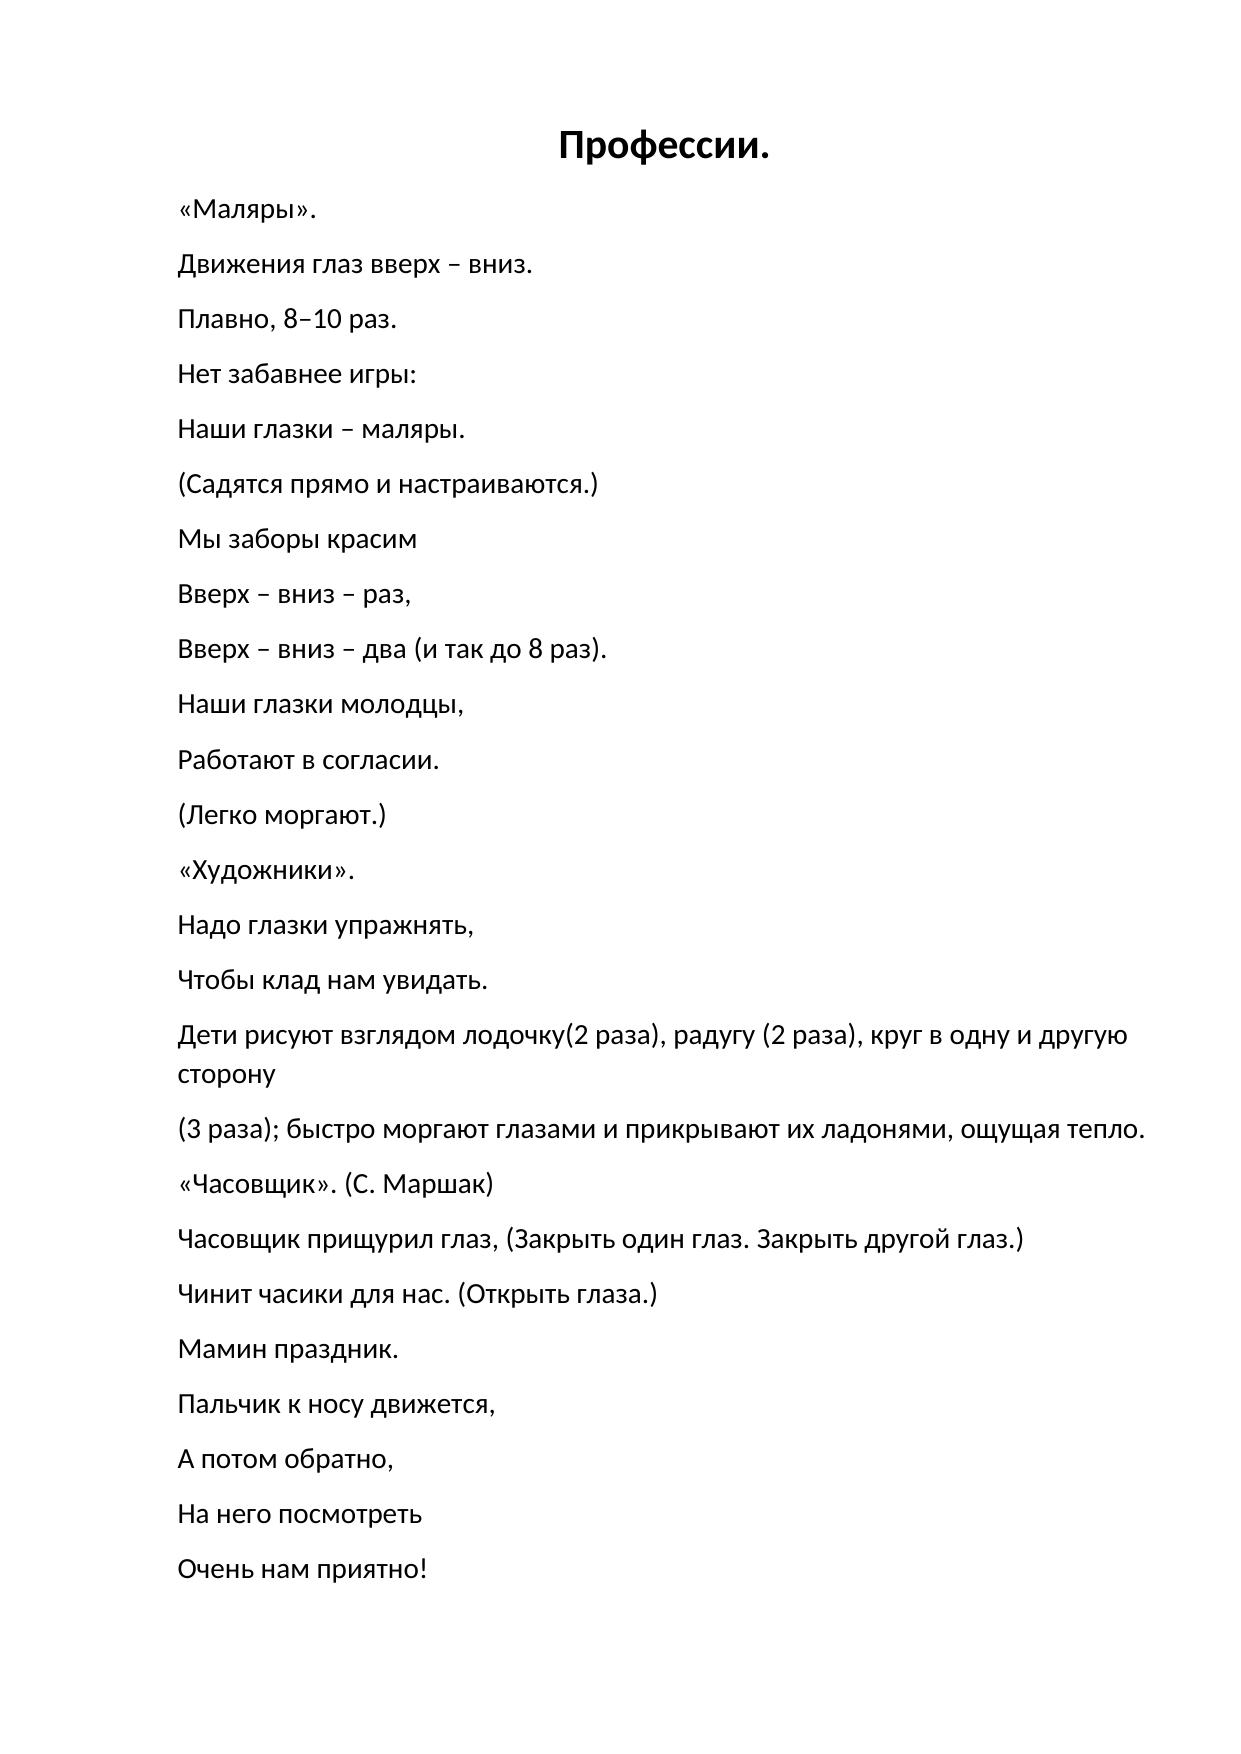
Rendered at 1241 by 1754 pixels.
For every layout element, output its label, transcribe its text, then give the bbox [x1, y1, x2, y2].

text Плавно, 8–10 раз. [177, 300, 1152, 336]
text Очень нам приятно! [177, 1551, 1152, 1586]
text Вверх – вниз – раз, [177, 575, 1152, 611]
text Нет забавнее игры: [177, 355, 1152, 391]
text Дети рисуют взглядом лодочку(2 раза), радугу (2 раза), круг в одну и другую сторону [177, 1016, 1152, 1090]
text (3 раза); быстро моргают глазами и прикрывают их ладонями, ощущая тепло. [177, 1110, 1152, 1145]
text Пальчик к носу движется, [177, 1385, 1152, 1421]
text Наши глазки молодцы, [177, 686, 1152, 721]
text «Маляры». [177, 190, 1152, 225]
text Работают в согласии. [177, 741, 1152, 776]
text (Легко моргают.) [177, 796, 1152, 831]
text «Часовщик». (С. Маршак) [177, 1165, 1152, 1201]
text Часовщик прищурил глаз, (Закрыть один глаз. Закрыть другой глаз.) [177, 1220, 1152, 1256]
text Вверх – вниз – два (и так до 8 раз). [177, 631, 1152, 666]
text Чтобы клад нам увидать. [177, 961, 1152, 997]
text Чинит часики для нас. (Открыть глаза.) [177, 1275, 1152, 1311]
text Мы заборы красим [177, 520, 1152, 556]
text А потом обратно, [177, 1440, 1152, 1476]
text Профессии. [177, 118, 1152, 169]
text Мамин праздник. [177, 1330, 1152, 1366]
text Движения глаз вверх – вниз. [177, 245, 1152, 280]
text «Художники». [177, 851, 1152, 887]
text Наши глазки – маляры. [177, 410, 1152, 446]
text Надо глазки упражнять, [177, 906, 1152, 942]
text (Садятся прямо и настраиваются.) [177, 465, 1152, 501]
text На него посмотреть [177, 1496, 1152, 1531]
